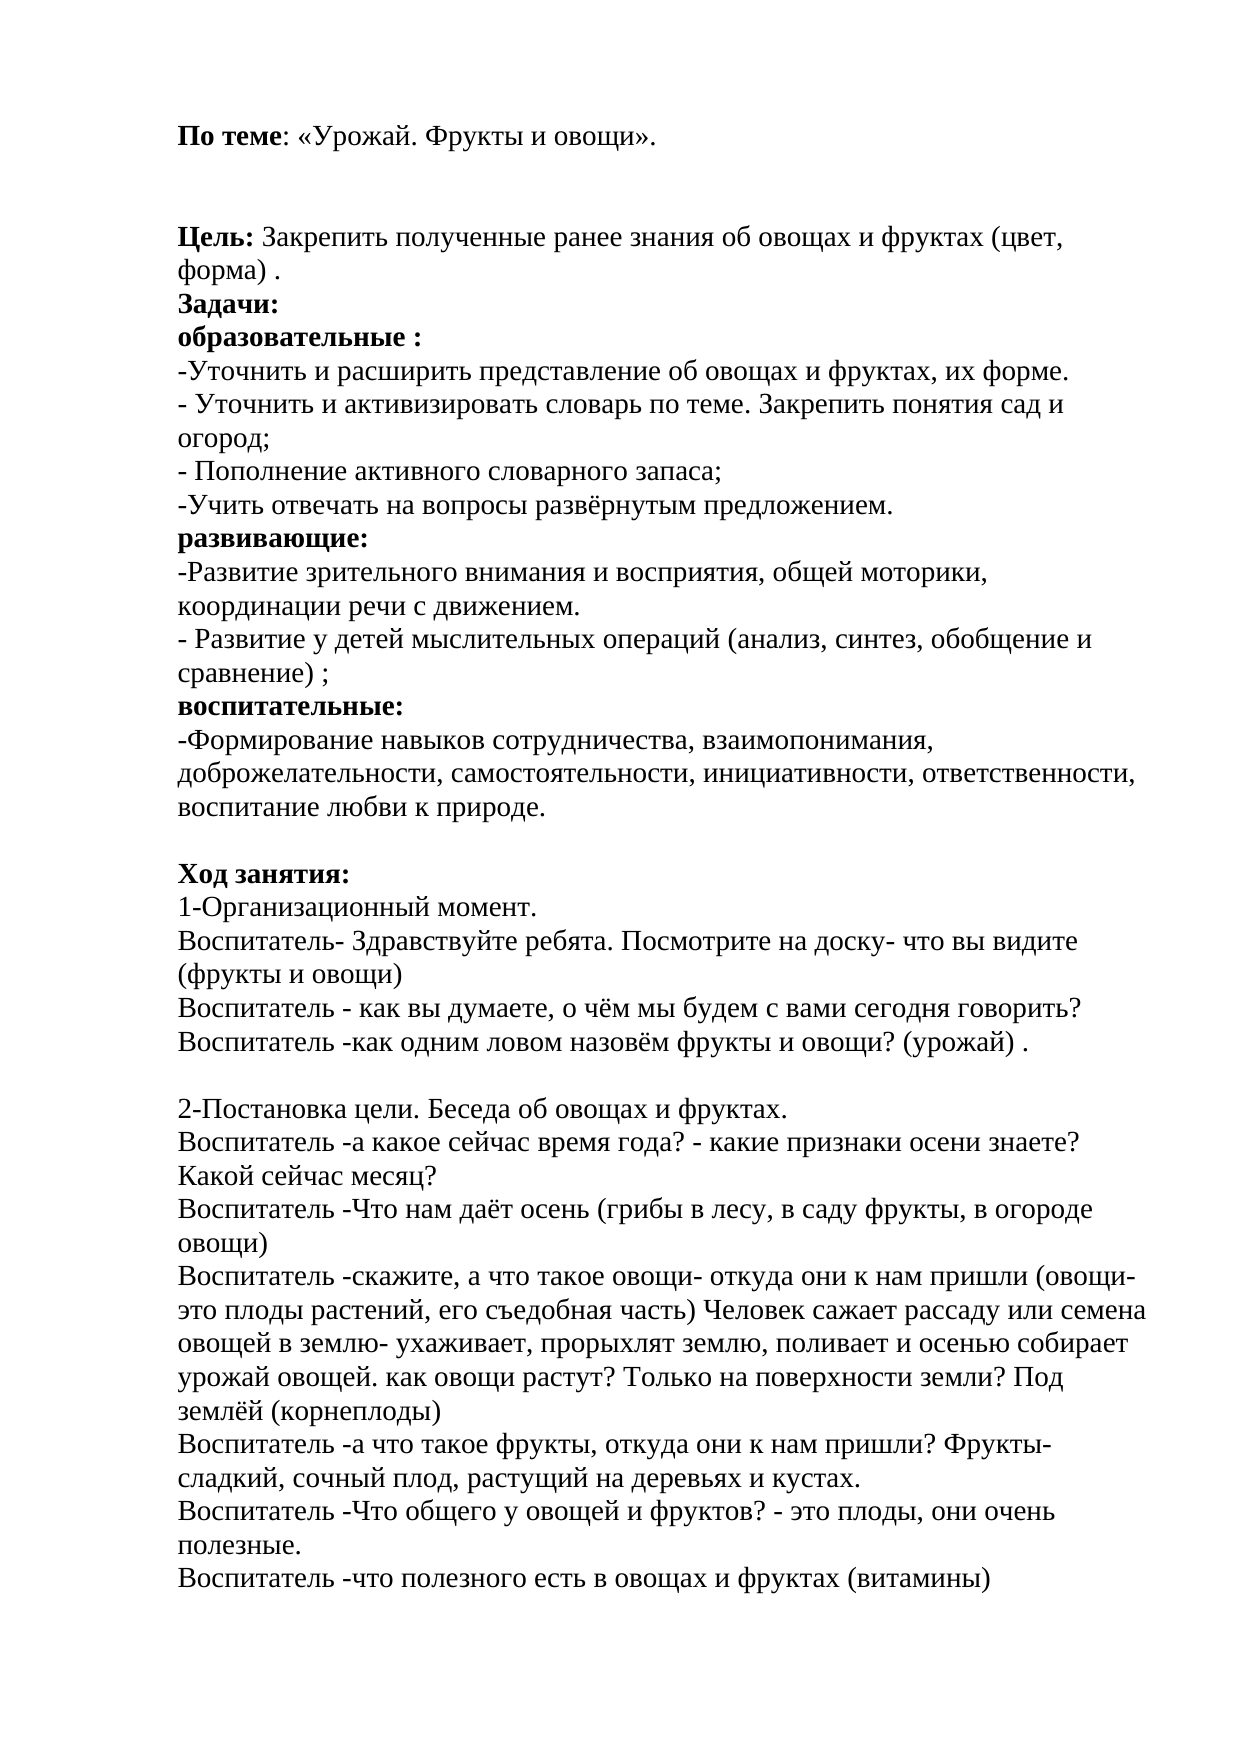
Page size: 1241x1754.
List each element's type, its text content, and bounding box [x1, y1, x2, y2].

text развивающие: [177, 521, 1152, 554]
text Воспитатель- Здравствуйте ребята. Посмотрите на доску- что вы видите [177, 923, 1152, 957]
text Воспитатель -скажите, а что такое овощи- откуда они к нам пришли (овощи-это плоды растений, его съедобная часть) Человек сажает рассаду или семена овощей в землю- ухаживает, прорыхлят землю, поливает и осенью собирает урожай овощей. как овощи растут? Только на поверхности земли? Под землёй (корнеплоды) [177, 1258, 1152, 1426]
text воспитательные: [177, 688, 1152, 722]
text Ход занятия: [177, 856, 1152, 889]
text -Учить отвечать на вопросы развёрнутым предложением. [177, 487, 1152, 521]
text Воспитатель -что полезного есть в овощах и фруктах (витамины) [177, 1560, 1152, 1594]
text - Развитие у детей мыслительных операций (анализ, синтез, обобщение и сравнение) ; [177, 621, 1152, 688]
text (фрукты и овощи) [177, 957, 1152, 990]
text - Пополнение активного словарного запаса; [177, 453, 1152, 487]
text -Развитие зрительного внимания и восприятия, общей моторики, координации речи с движением. [177, 554, 1152, 621]
text Воспитатель -а что такое фрукты, откуда они к нам пришли? Фрукты- сладкий, сочный плод, растущий на деревьях и кустах. [177, 1426, 1152, 1493]
text Цель: Закрепить полученные ранее знания об овощах и фруктах (цвет, форма) . [177, 219, 1152, 286]
text -Уточнить и расширить представление об овощах и фруктах, их форме. [177, 353, 1152, 386]
text 2-Постановка цели. Беседа об овощах и фруктах. [177, 1091, 1152, 1124]
text Воспитатель -Что нам даёт осень (грибы в лесу, в саду фрукты, в огороде овощи) [177, 1191, 1152, 1258]
text Воспитатель -Что общего у овощей и фруктов? - это плоды, они очень полезные. [177, 1493, 1152, 1560]
text Воспитатель -как одним ловом назовём фрукты и овощи? (урожай) . [177, 1024, 1152, 1057]
text 1-Организационный момент. [177, 889, 1152, 923]
text Воспитатель - как вы думаете, о чём мы будем с вами сегодня говорить? [177, 990, 1152, 1024]
text образовательные : [177, 319, 1152, 353]
text -Формирование навыков сотрудничества, взаимопонимания, доброжелательности, самостоятельности, инициативности, ответственности, воспитание любви к природе. [177, 722, 1152, 822]
text Воспитатель -а какое сейчас время года? - какие признаки осени знаете? Какой сейчас месяц? [177, 1124, 1152, 1191]
text По теме: «Урожай. Фрукты и овощи». [177, 118, 1152, 152]
text - Уточнить и активизировать словарь по теме. Закрепить понятия сад и огород; [177, 386, 1152, 453]
text Задачи: [177, 286, 1152, 319]
